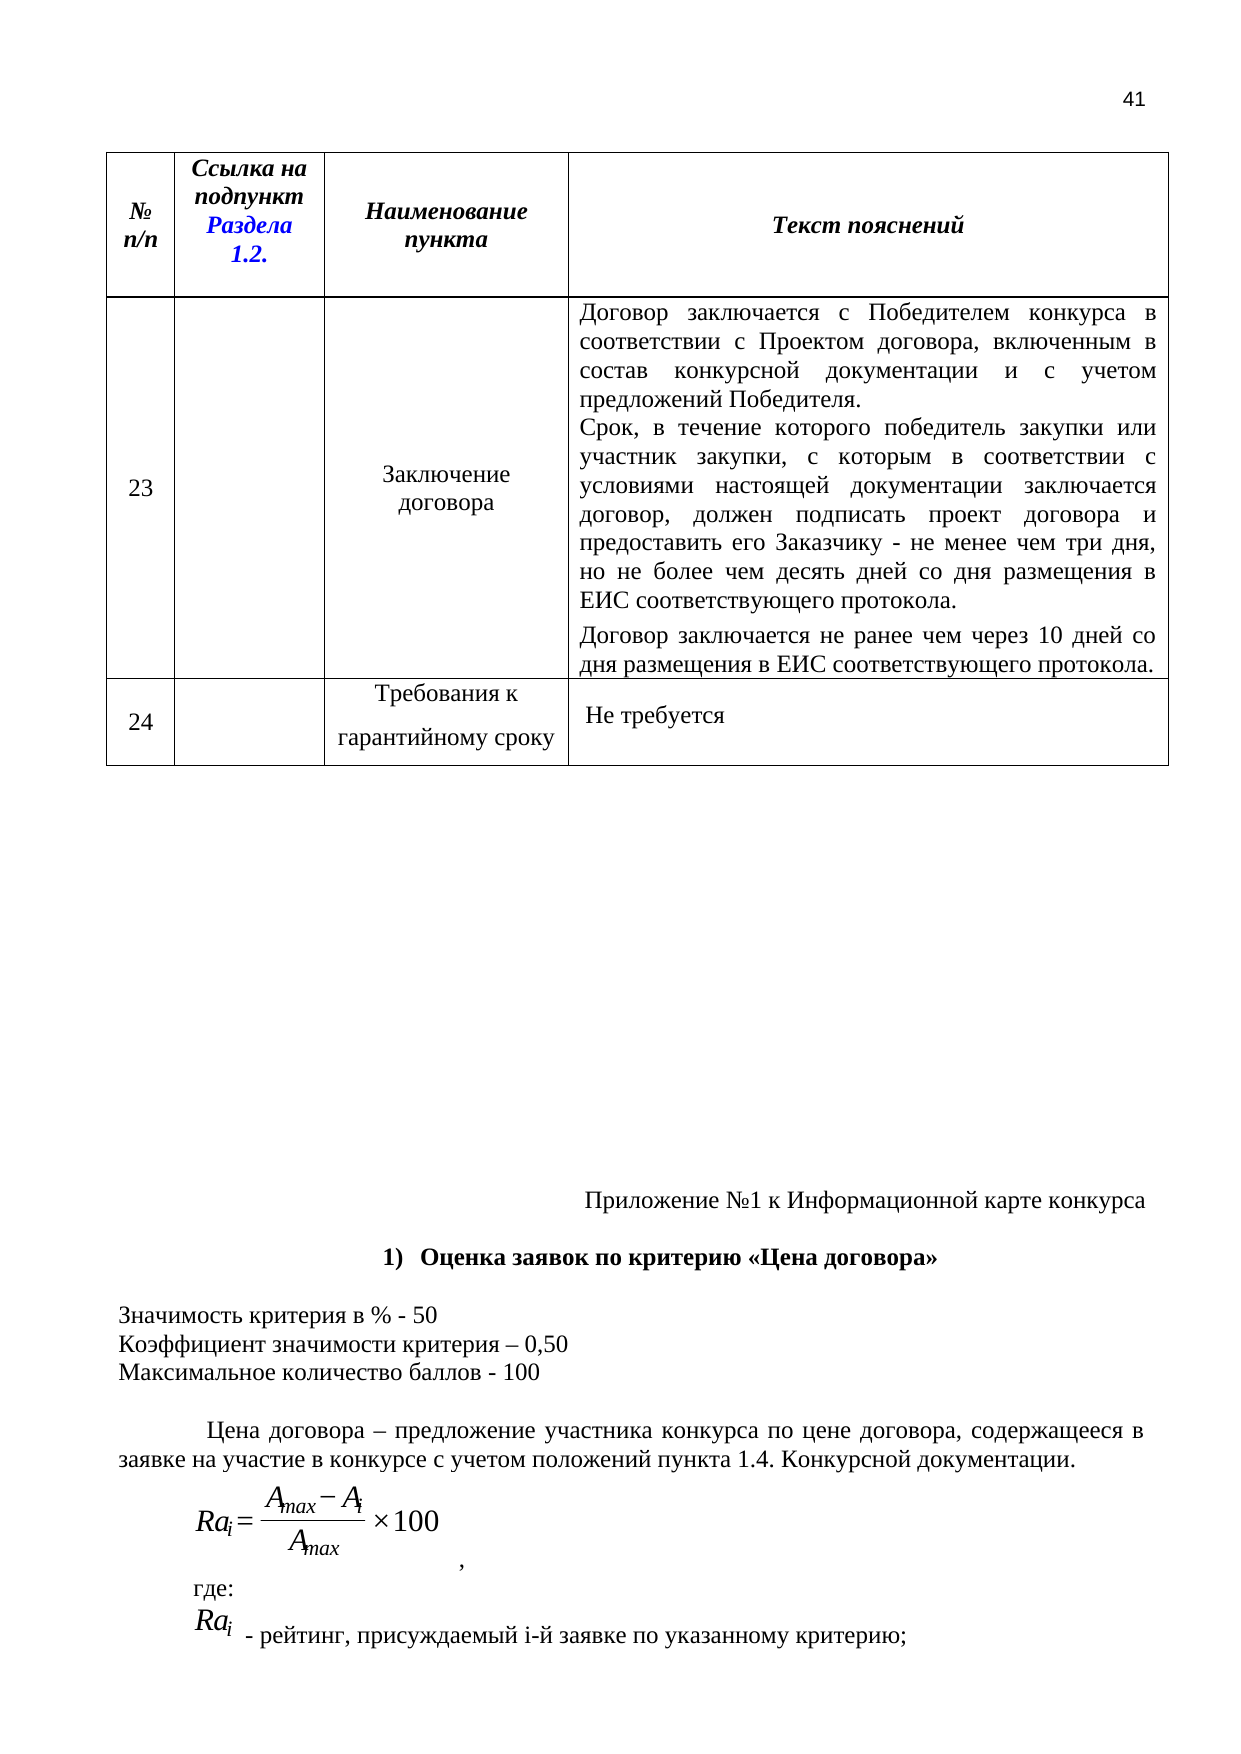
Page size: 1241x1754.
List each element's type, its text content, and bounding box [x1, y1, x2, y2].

table_header № п/п [107, 153, 174, 296]
table_cell 24 [107, 679, 174, 764]
text Цена договора – предложение участника конкурса по цене договора, содержащееся в заявке на участие в конкурсе с учетом положений пункта 1.4. Конкурсной документации. [118, 1415, 1146, 1472]
table_header Наименование пункта [325, 153, 568, 296]
table_cell Договор заключается с Победителем конкурса в соответствии с Проектом договора, включенным в состав конкурсной документации и с учетом предложений Победителя. Срок, в течение которого победитель закупки или участник закупки, с которым в соответствии с условиями настоящей документации заключается договор, должен подписать проект договора и предоставить его Заказчику - не менее чем три дня, но не более чем десять дней со дня размещения в ЕИС соответствующего протокола. Договор заключается не ранее чем через 10 дней со дня размещения в ЕИС соответствующего протокола. [569, 298, 1168, 677]
table_cell Требования к гарантийному сроку [325, 679, 568, 764]
text Коэффициент значимости критерия – 0,50 [118, 1329, 1146, 1357]
table_cell 23 [107, 298, 174, 677]
table_cell Заключение договора [325, 298, 568, 677]
table_cell [175, 298, 324, 677]
table_cell Не требуется [569, 679, 1168, 764]
text - рейтинг, присуждаемый i-й заявке по указанному критерию; [118, 1601, 1146, 1649]
text где: [118, 1573, 1146, 1601]
list Оценка заявок по критерию «Цена договора» [174, 1242, 1146, 1271]
text Максимальное количество баллов - 100 [118, 1357, 1146, 1386]
table_cell [175, 679, 324, 764]
table_header Текст пояснений [569, 153, 1168, 296]
text Значимость критерия в % - 50 [118, 1300, 1146, 1329]
table_header Ссылка на подпункт Раздела 1.2. [175, 153, 324, 296]
text , [118, 1472, 1146, 1573]
text Приложение №1 к Информационной карте конкурса [118, 1185, 1146, 1214]
